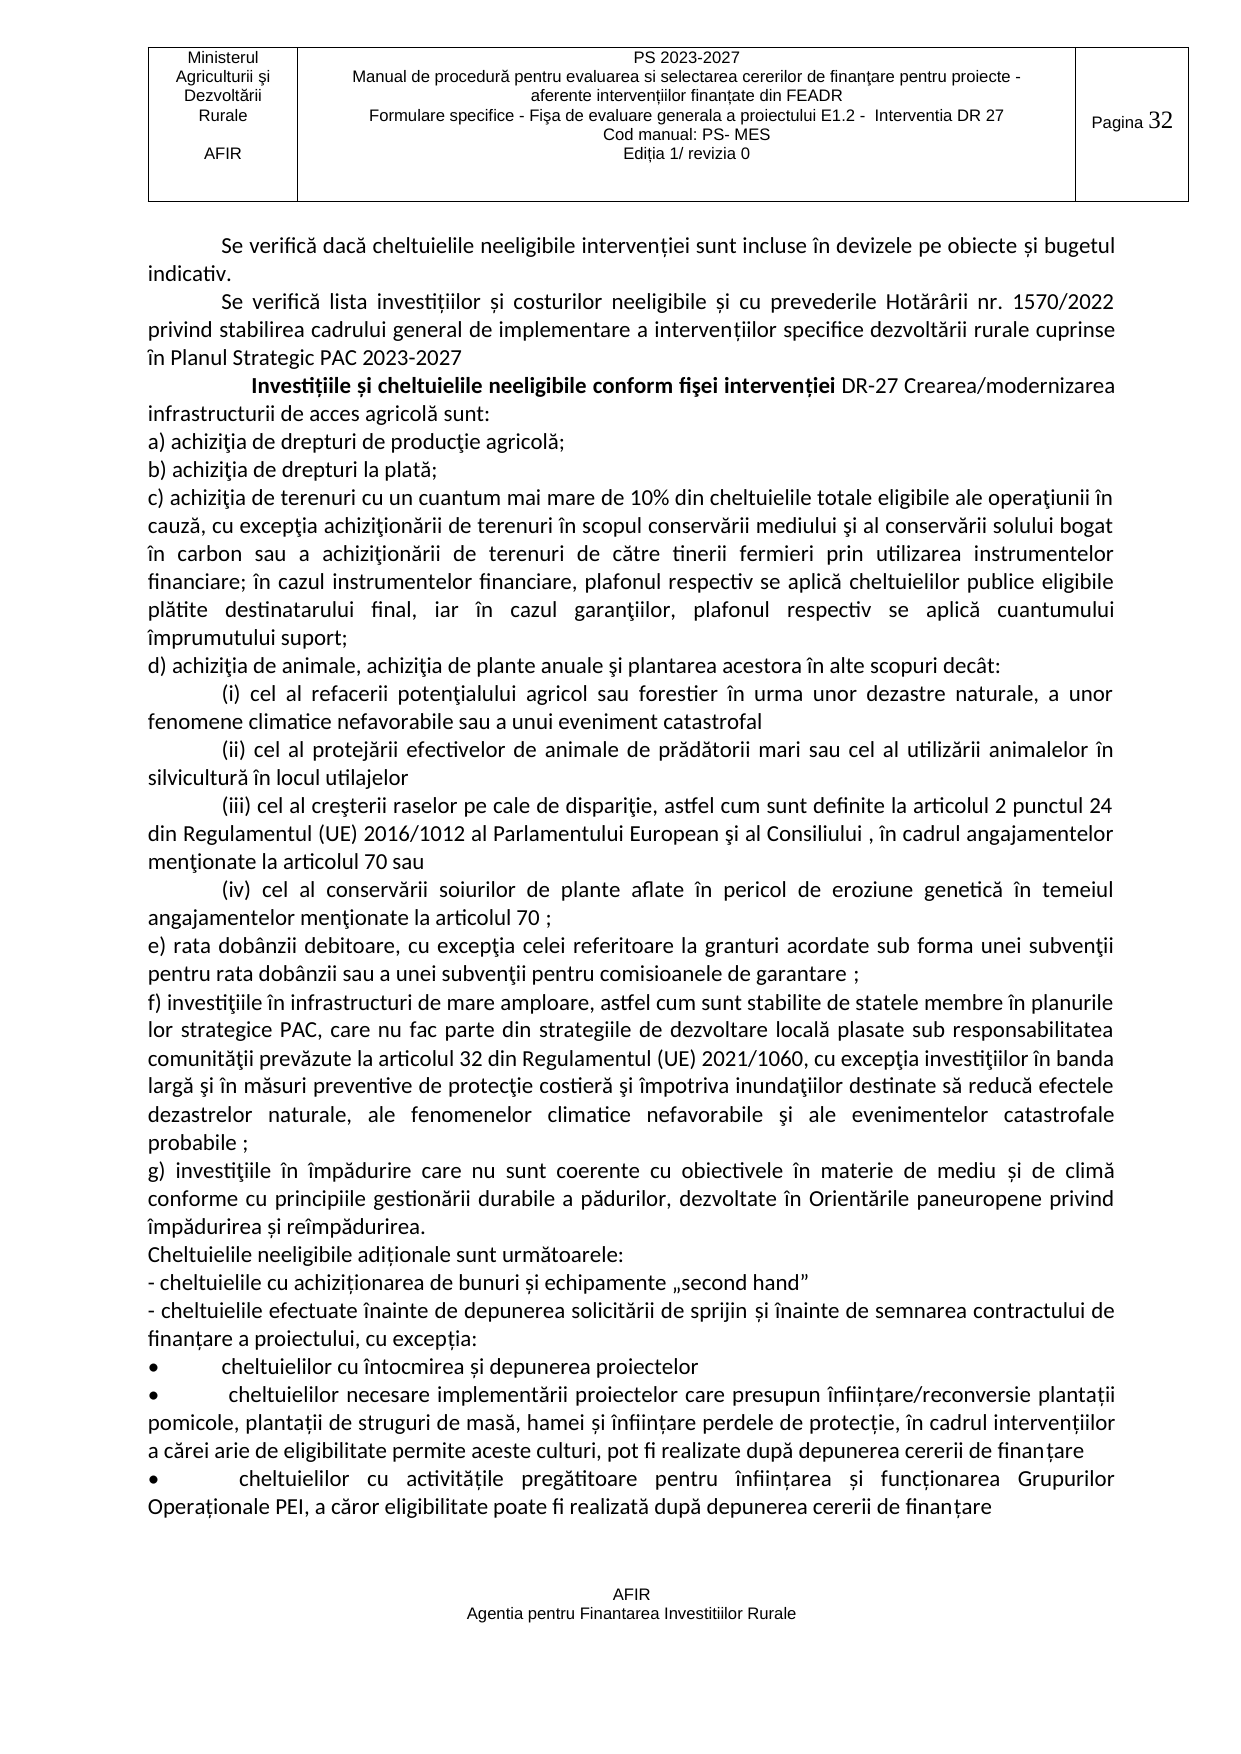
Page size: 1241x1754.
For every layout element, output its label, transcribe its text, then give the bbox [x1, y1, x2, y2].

text • cheltuielilor cu întocmirea și depunerea proiectelor [148, 1352, 1116, 1380]
text (iii) cel al creşterii raselor pe cale de dispariţie, astfel cum sunt definite la articolul 2 punctul 24 din Regulamentul (UE) 2016/1012 al Parlamentului European şi al Consiliului , în cadrul angajamentelor menţionate la articolul 70 sau [148, 791, 1116, 876]
text (ii) cel al protejării efectivelor de animale de prădătorii mari sau cel al utilizării animalelor în silvicultură în locul utilajelor [148, 735, 1116, 791]
text d) achiziţia de animale, achiziţia de plante anuale şi plantarea acestora în alte scopuri decât: [148, 651, 1116, 679]
text Cheltuielile neeligibile adiționale sunt următoarele: [148, 1240, 1116, 1268]
text g) investiţiile în împădurire care nu sunt coerente cu obiectivele în materie de mediu și de climă conforme cu principiile gestionării durabile a pădurilor, dezvoltate în Orientările paneuropene privind împădurirea și reîmpădurirea. [148, 1156, 1116, 1240]
text a) achiziţia de drepturi de producţie agricolă; [148, 427, 1116, 455]
text e) rata dobânzii debitoare, cu excepţia celei referitoare la granturi acordate sub forma unei subvenţii pentru rata dobânzii sau a unei subvenţii pentru comisioanele de garantare ; [148, 932, 1116, 988]
text Investițiile și cheltuielile neeligibile conform fişei intervenției DR-27 Crearea/modernizarea infrastructurii de acces agricolă sunt: [148, 371, 1116, 427]
text Se verifică dacă cheltuielile neeligibile intervenției sunt incluse în devizele pe obiecte și bugetul indicativ. [148, 231, 1116, 287]
text • cheltuielilor necesare implementării proiectelor care presupun înființare/reconversie plantații pomicole, plantații de struguri de masă, hamei și înființare perdele de protecție, în cadrul intervențiilor a cărei arie de eligibilitate permite aceste culturi, pot fi realizate după depunerea cererii de finanțare [148, 1380, 1116, 1464]
text (i) cel al refacerii potenţialului agricol sau forestier în urma unor dezastre naturale, a unor fenomene climatice nefavorabile sau a unui eveniment catastrofal [148, 679, 1116, 735]
text • cheltuielilor cu activitățile pregătitoare pentru înființarea și funcționarea Grupurilor Operaționale PEI, a căror eligibilitate poate fi realizată după depunerea cererii de finanțare [148, 1464, 1116, 1520]
text Se verifică lista investiţiilor şi costurilor neeligibile şi cu prevederile Hotărârii nr. 1570/2022 privind stabilirea cadrului general de implementare a intervențiilor specifice dezvoltării rurale cuprinse ȋn Planul Strategic PAC 2023-2027 [148, 287, 1116, 371]
text (iv) cel al conservării soiurilor de plante aflate în pericol de eroziune genetică în temeiul angajamentelor menţionate la articolul 70 ; [148, 876, 1116, 932]
text c) achiziţia de terenuri cu un cuantum mai mare de 10% din cheltuielile totale eligibile ale operaţiunii în cauză, cu excepţia achiziţionării de terenuri în scopul conservării mediului şi al conservării solului bogat în carbon sau a achiziţionării de terenuri de către tinerii fermieri prin utilizarea instrumentelor financiare; în cazul instrumentelor financiare, plafonul respectiv se aplică cheltuielilor publice eligibile plătite destinatarului final, iar în cazul garanţiilor, plafonul respectiv se aplică cuantumului împrumutului suport; [148, 483, 1116, 651]
text - cheltuielile cu achiziționarea de bunuri și echipamente „second hand” [148, 1268, 1116, 1296]
text f) investiţiile în infrastructuri de mare amploare, astfel cum sunt stabilite de statele membre în planurile lor strategice PAC, care nu fac parte din strategiile de dezvoltare locală plasate sub responsabilitatea comunităţii prevăzute la articolul 32 din Regulamentul (UE) 2021/1060, cu excepţia investiţiilor în banda largă şi în măsuri preventive de protecţie costieră şi împotriva inundaţiilor destinate să reducă efectele dezastrelor naturale, ale fenomenelor climatice nefavorabile şi ale evenimentelor catastrofale probabile ; [148, 988, 1116, 1156]
text - cheltuielile efectuate înainte de depunerea solicitării de sprijin și înainte de semnarea contractului de finanțare a proiectului, cu excepția: [148, 1296, 1116, 1352]
text b) achiziţia de drepturi la plată; [148, 455, 1116, 483]
